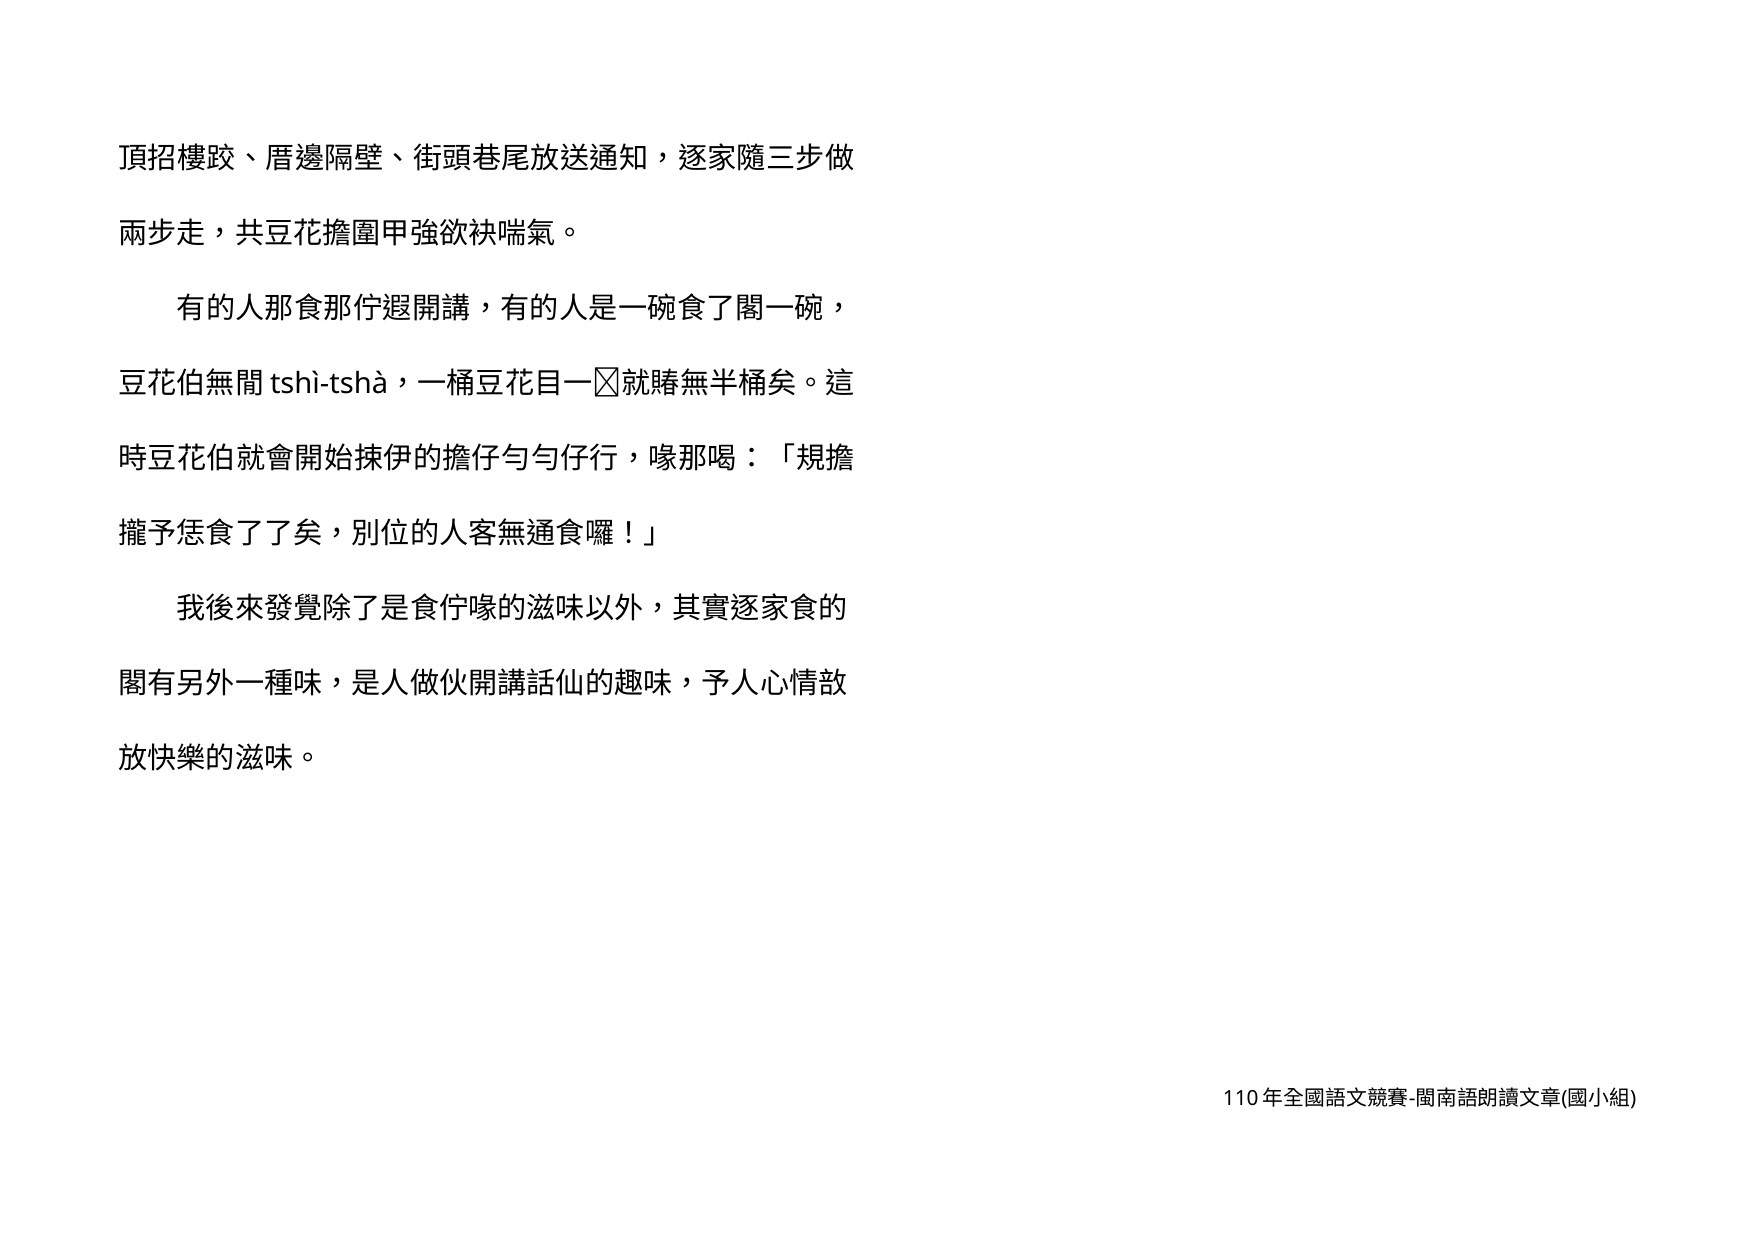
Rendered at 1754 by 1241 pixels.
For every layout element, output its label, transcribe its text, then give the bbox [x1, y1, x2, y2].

text 有的人那食那佇遐開講，有的人是一碗食了閣一碗，豆花伯無閒tshì-tshà，一桶豆花目一𥍉就賰無半桶矣。這時豆花伯就會開始捒伊的擔仔勻勻仔行，喙那喝：「規擔攏予恁食了了矣，別位的人客無通食囉！」 [118, 268, 855, 568]
text 這个神祕的豆花伯閣不止仔狡怪，伊無固定時間出現就準拄煞，連行的路線嘛予人捎無摠，定定攏有人佇街仔路踅啊踅，就是搪袂著豆花伯仔。講嘛奇怪，逐家閣攏誠有耐心，今仔日買無，明仔載閣繼續揣，便若搪著，隨樓頂招樓跤、厝邊隔壁、街頭巷尾放送通知，逐家隨三步做兩步走，共豆花擔圍甲強欲袂喘氣。 [118, 118, 855, 268]
text 我後來發覺除了是食佇喙的滋味以外，其實逐家食的閣有另外一種味，是人做伙開講話仙的趣味，予人心情敨放快樂的滋味。 [118, 568, 855, 793]
